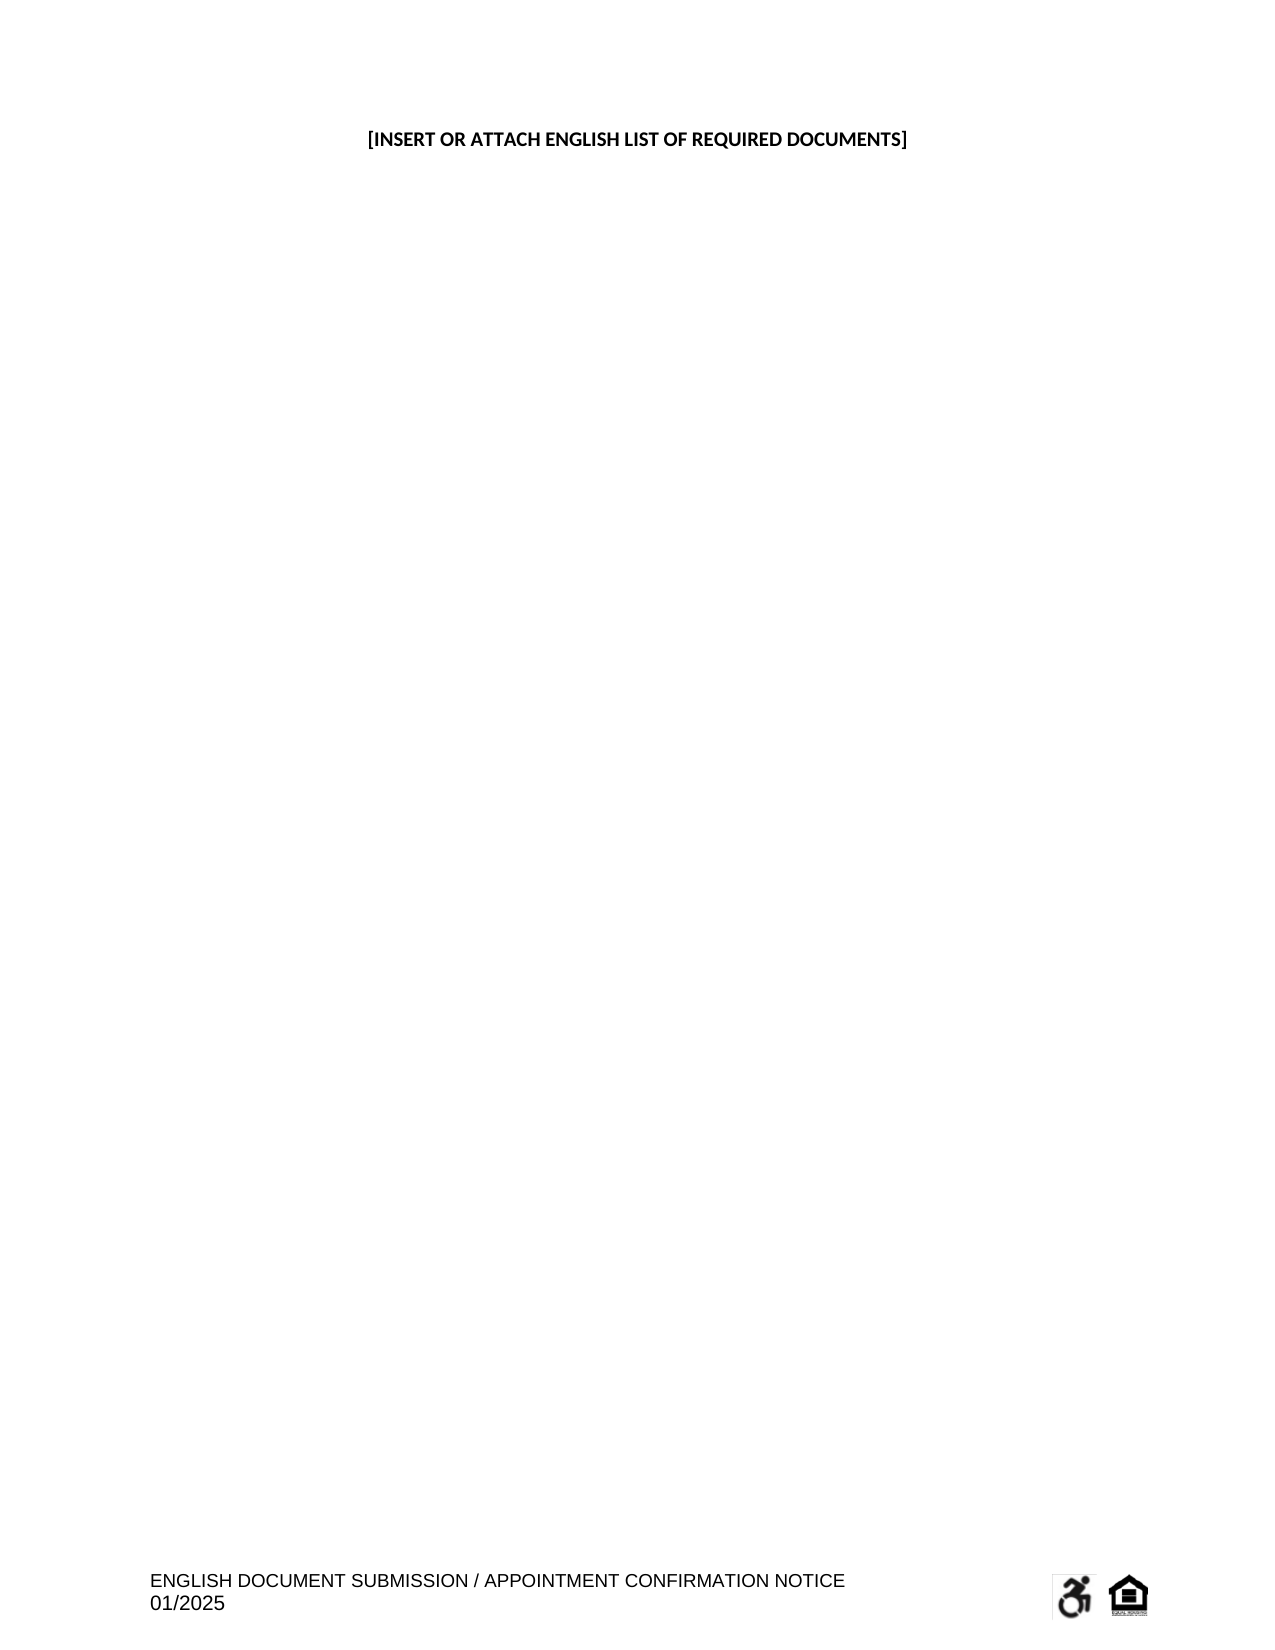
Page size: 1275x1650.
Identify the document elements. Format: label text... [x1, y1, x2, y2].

text [INSERT OR ATTACH ENGLISH LIST OF REQUIRED DOCUMENTS] [150, 126, 1125, 151]
picture [1051, 1573, 1098, 1621]
picture [1107, 1573, 1148, 1613]
